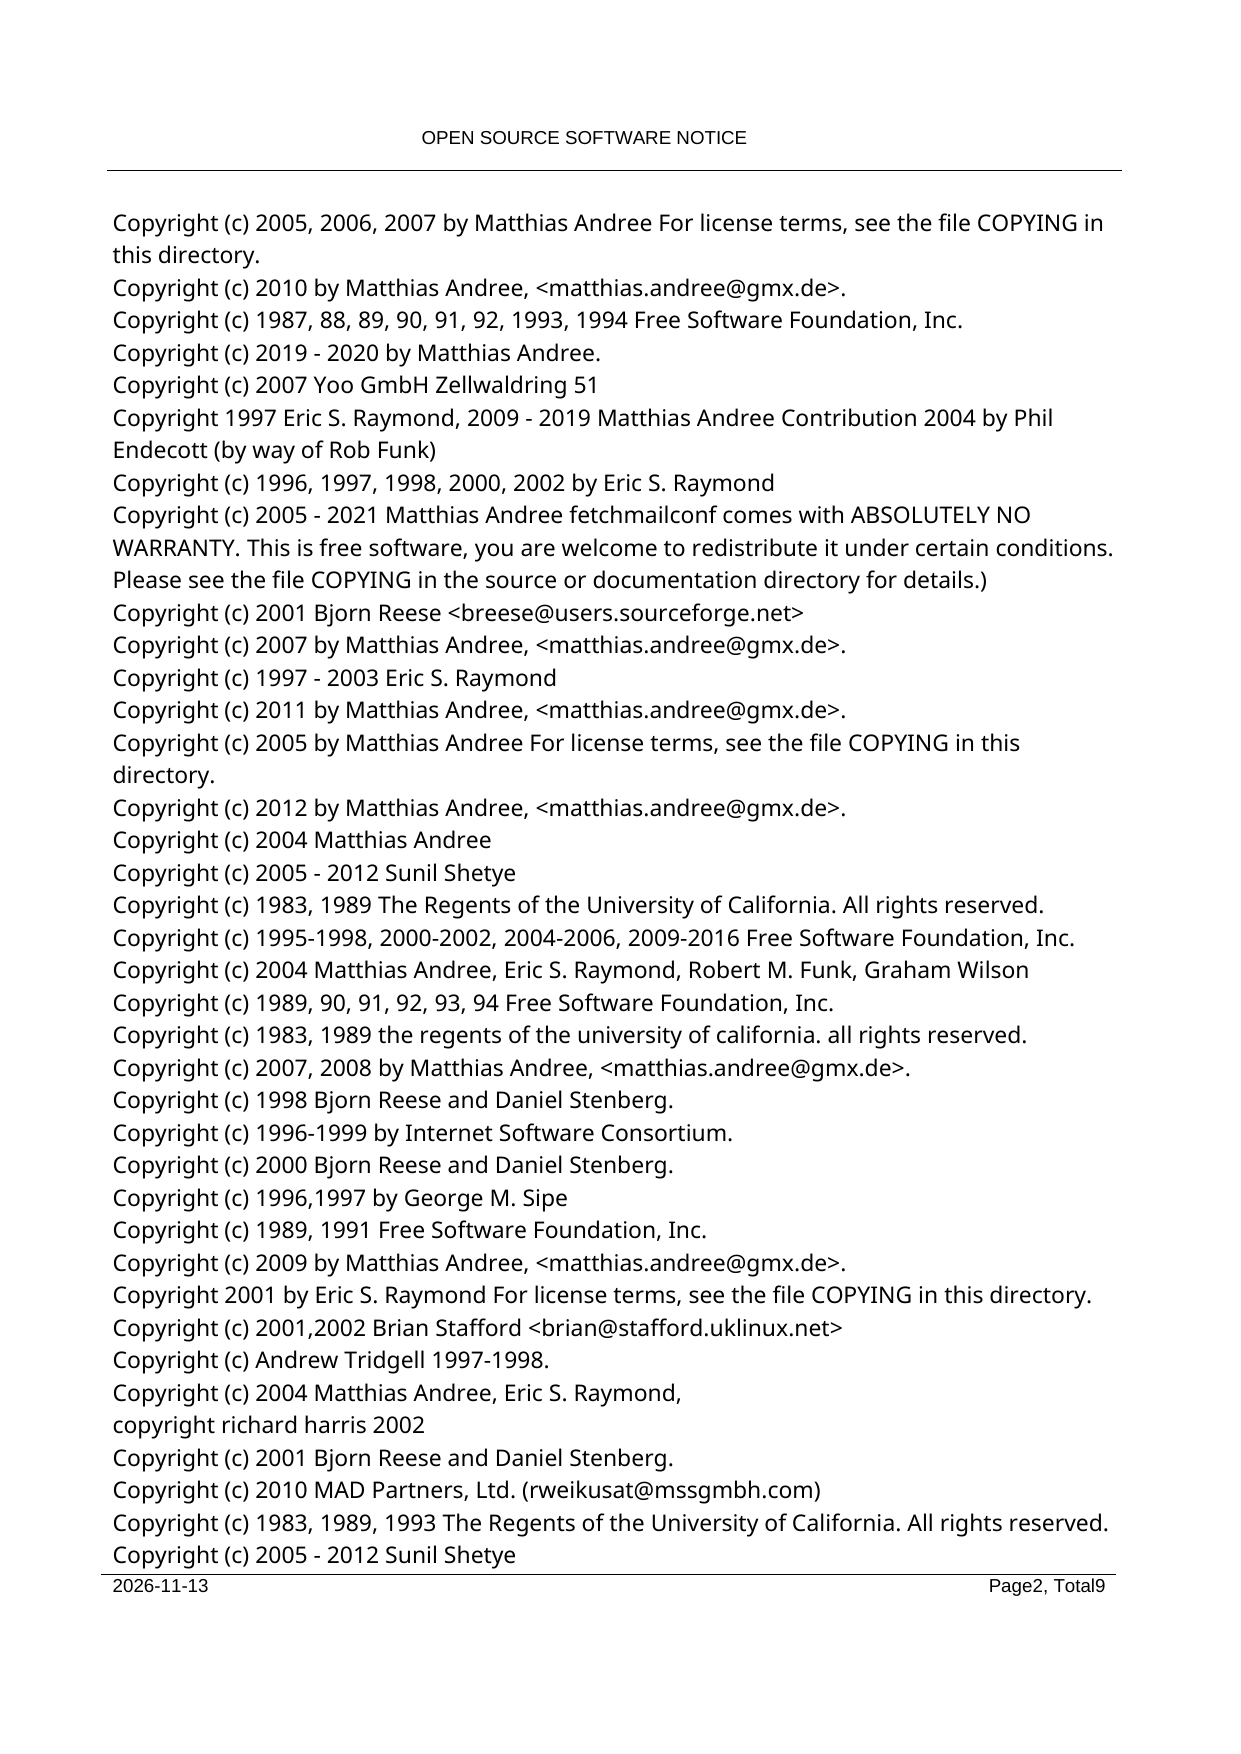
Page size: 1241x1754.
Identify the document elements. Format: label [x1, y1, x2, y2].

text [112, 206, 1128, 1571]
